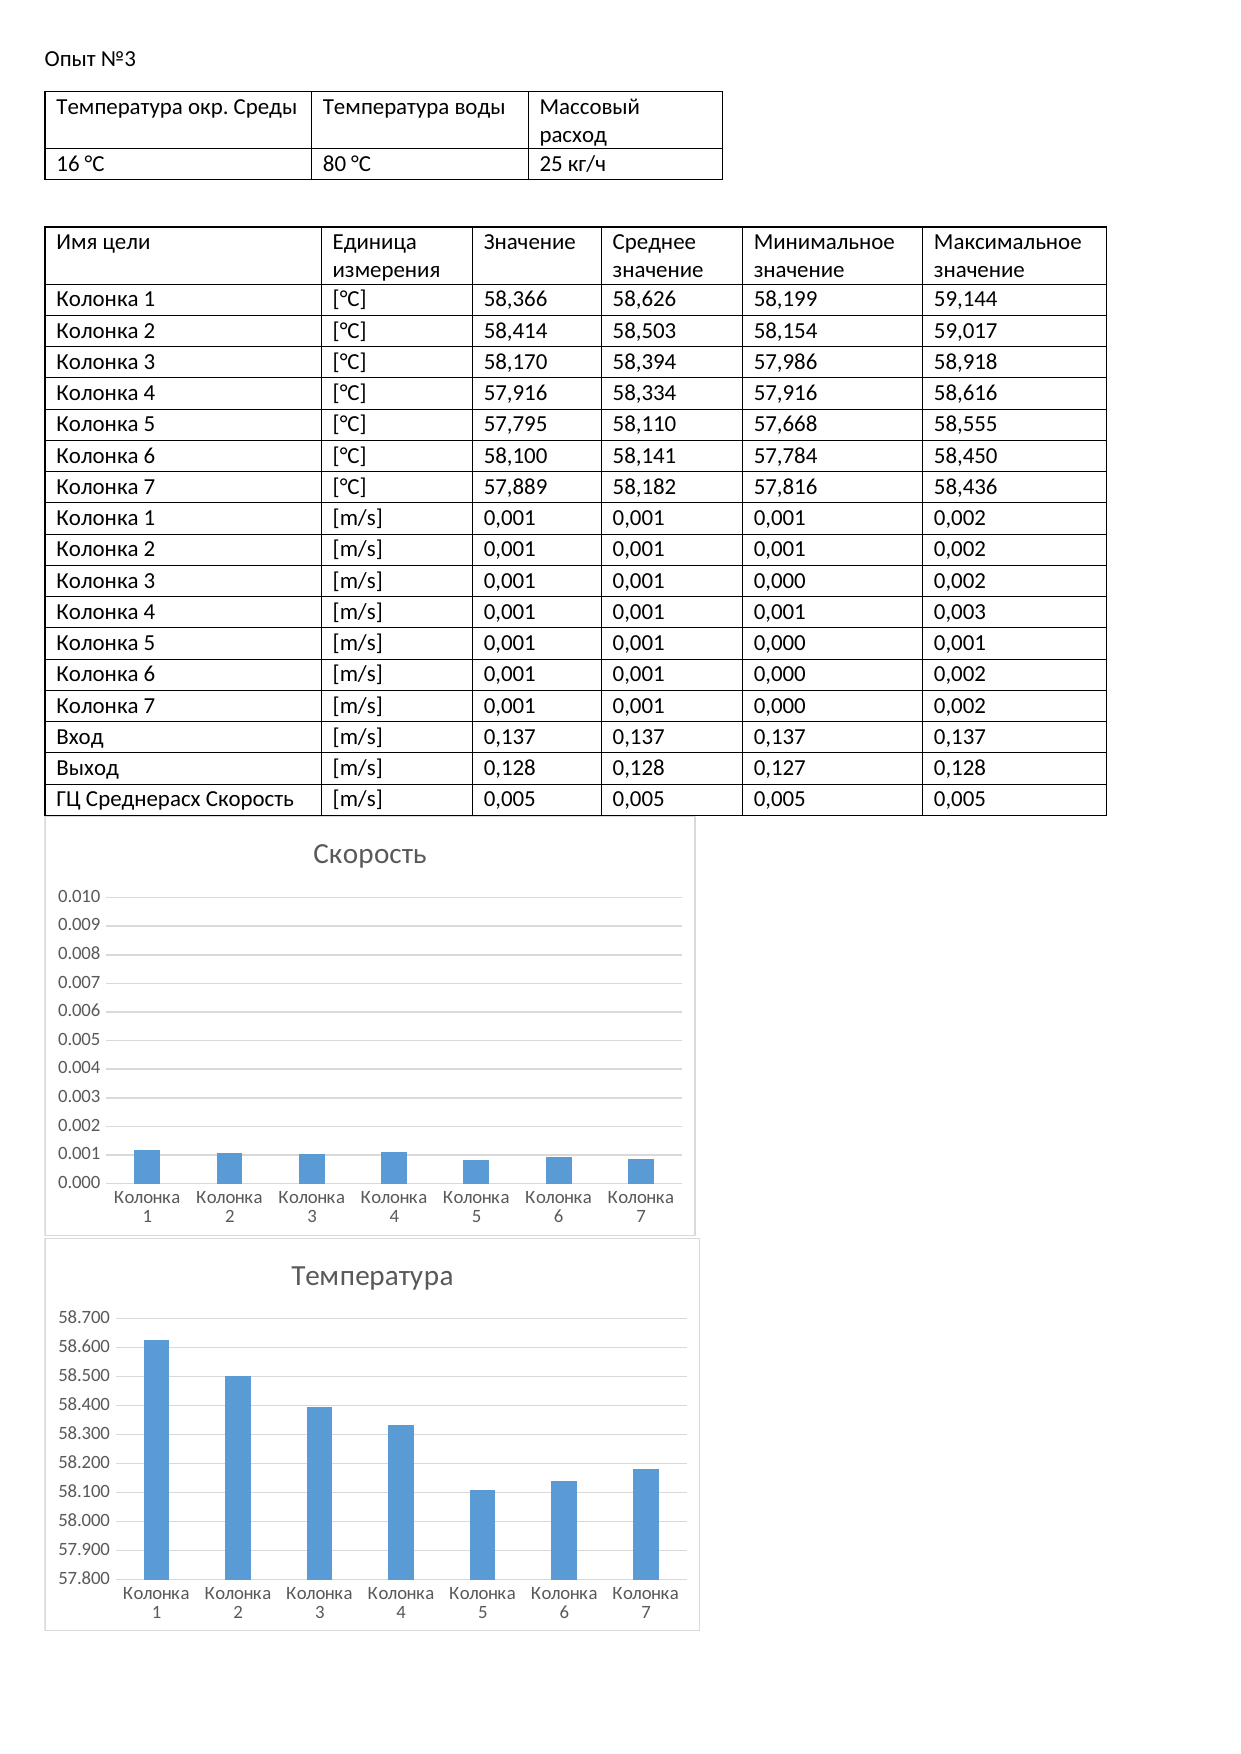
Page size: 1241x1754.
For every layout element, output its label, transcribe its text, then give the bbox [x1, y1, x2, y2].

table_cell 58,141 [602, 441, 742, 471]
table_cell 0,001 [473, 566, 601, 596]
table_cell Колонка 3 [46, 566, 321, 596]
table_cell 0,001 [923, 628, 1106, 658]
table_cell Колонка 5 [46, 410, 321, 440]
table_header Среднее значение [602, 228, 742, 283]
table_cell [°C] [322, 441, 472, 471]
table_cell 58,503 [602, 316, 742, 346]
table_cell 0,005 [473, 785, 601, 815]
table_cell 0,001 [473, 691, 601, 721]
table_cell 0,137 [473, 722, 601, 752]
table_cell 58,334 [602, 378, 742, 408]
table_cell 0,000 [743, 628, 922, 658]
table_cell [m/s] [322, 566, 472, 596]
table_cell [m/s] [322, 660, 472, 690]
table_cell 0,001 [602, 660, 742, 690]
table_cell 58,100 [473, 441, 601, 471]
table_cell Колонка 6 [46, 441, 321, 471]
table_cell 0,001 [743, 597, 922, 627]
table_cell 0,001 [743, 503, 922, 533]
table_cell 58,394 [602, 347, 742, 377]
table_cell 57,889 [473, 472, 601, 502]
table_cell [°C] [322, 347, 472, 377]
table_cell Колонка 6 [46, 660, 321, 690]
table_cell 0,001 [602, 503, 742, 533]
table_header Максимальное значение [923, 228, 1106, 283]
table_cell 80 °C [312, 149, 528, 179]
table_cell 58,199 [743, 285, 922, 315]
table_cell 58,450 [923, 441, 1106, 471]
table_cell 57,916 [473, 378, 601, 408]
table_cell 58,110 [602, 410, 742, 440]
table_cell 58,414 [473, 316, 601, 346]
table_cell 58,918 [923, 347, 1106, 377]
table_cell 0,005 [602, 785, 742, 815]
table_cell 58,436 [923, 472, 1106, 502]
table_header Массовый расход [529, 92, 722, 148]
table_cell 57,986 [743, 347, 922, 377]
table_cell Колонка 7 [46, 691, 321, 721]
table_cell Колонка 2 [46, 535, 321, 565]
table_cell Колонка 1 [46, 503, 321, 533]
table_cell Вход [46, 722, 321, 752]
table_cell 57,816 [743, 472, 922, 502]
table_cell 57,916 [743, 378, 922, 408]
table_cell [°C] [322, 378, 472, 408]
table_cell 0,002 [923, 566, 1106, 596]
table_header Температура воды [312, 92, 528, 148]
table_cell 57,784 [743, 441, 922, 471]
table_cell 58,170 [473, 347, 601, 377]
table_cell 0,001 [473, 535, 601, 565]
table_cell Колонка 4 [46, 597, 321, 627]
table_header Значение [473, 228, 601, 283]
table_cell 58,626 [602, 285, 742, 315]
table_cell [m/s] [322, 597, 472, 627]
table_cell 0,001 [602, 566, 742, 596]
table_cell 16 °C [46, 149, 311, 179]
table_cell 58,366 [473, 285, 601, 315]
table_cell [m/s] [322, 628, 472, 658]
table_cell 57,668 [743, 410, 922, 440]
table_header Имя цели [46, 228, 321, 283]
table_cell [°C] [322, 316, 472, 346]
table_cell [m/s] [322, 535, 472, 565]
table_cell 0,002 [923, 503, 1106, 533]
table_cell 0,001 [473, 660, 601, 690]
table_cell 0,128 [923, 753, 1106, 783]
table_cell [m/s] [322, 753, 472, 783]
table_cell 0,127 [743, 753, 922, 783]
table_cell 0,002 [923, 691, 1106, 721]
table_cell 0,128 [602, 753, 742, 783]
table_cell ГЦ Среднерасх Скорость [46, 785, 321, 815]
table_cell Колонка 3 [46, 347, 321, 377]
table_cell 0,000 [743, 691, 922, 721]
table_cell [m/s] [322, 503, 472, 533]
table_cell [°C] [322, 285, 472, 315]
table_header Единица измерения [322, 228, 472, 283]
table_cell 0,000 [743, 566, 922, 596]
table_cell 0,001 [743, 535, 922, 565]
table_cell Колонка 5 [46, 628, 321, 658]
table_cell 58,555 [923, 410, 1106, 440]
table_cell [m/s] [322, 785, 472, 815]
table_cell 0,000 [743, 660, 922, 690]
table_cell 0,001 [602, 535, 742, 565]
table_cell 59,017 [923, 316, 1106, 346]
table_cell Выход [46, 753, 321, 783]
table_cell 58,616 [923, 378, 1106, 408]
table_cell 0,137 [743, 722, 922, 752]
table_cell 25 кг/ч [529, 149, 722, 179]
table_cell 0,002 [923, 535, 1106, 565]
table_header Минимальное значение [743, 228, 922, 283]
table_cell Колонка 4 [46, 378, 321, 408]
table_cell 59,144 [923, 285, 1106, 315]
table_cell 57,795 [473, 410, 601, 440]
table_cell 0,005 [743, 785, 922, 815]
table_cell 0,005 [923, 785, 1106, 815]
table_cell 0,001 [473, 597, 601, 627]
table_cell 58,182 [602, 472, 742, 502]
table_cell 0,137 [923, 722, 1106, 752]
table_cell Колонка 7 [46, 472, 321, 502]
table_header Температура окр. Среды [46, 92, 311, 148]
table_cell 0,001 [473, 628, 601, 658]
table_cell 58,154 [743, 316, 922, 346]
table_cell 0,002 [923, 660, 1106, 690]
table_cell 0,001 [602, 691, 742, 721]
table_cell [°C] [322, 410, 472, 440]
table_cell 0,137 [602, 722, 742, 752]
table_cell [m/s] [322, 691, 472, 721]
table_cell Колонка 2 [46, 316, 321, 346]
table_cell Колонка 1 [46, 285, 321, 315]
text Опыт №3 [44, 44, 1196, 72]
table_cell 0,001 [602, 597, 742, 627]
table_cell 0,001 [602, 628, 742, 658]
table_cell 0,128 [473, 753, 601, 783]
table_cell 0,003 [923, 597, 1106, 627]
table_cell 0,001 [473, 503, 601, 533]
table_cell [m/s] [322, 722, 472, 752]
table_cell [°C] [322, 472, 472, 502]
